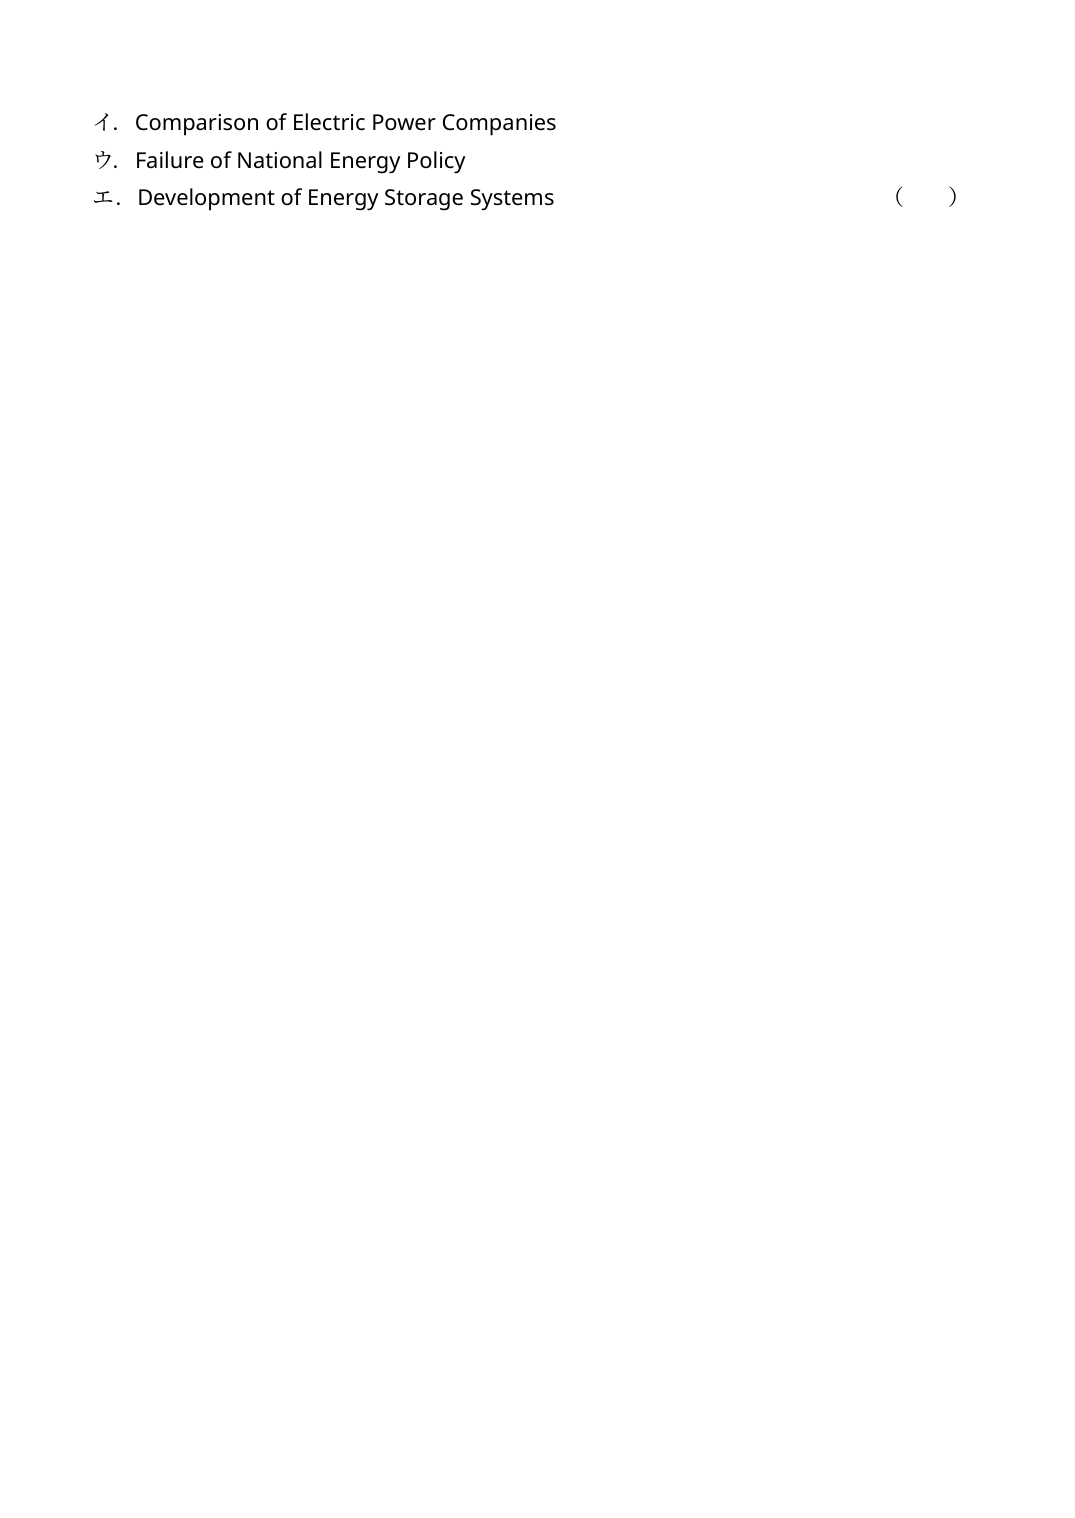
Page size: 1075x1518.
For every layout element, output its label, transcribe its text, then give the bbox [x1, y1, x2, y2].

text イ．Comparison of Electric Power Companies [71, 103, 1004, 140]
text エ．Development of Energy Storage Systems （ ） [71, 178, 1004, 215]
text ウ．Failure of National Energy Policy [71, 140, 1004, 178]
